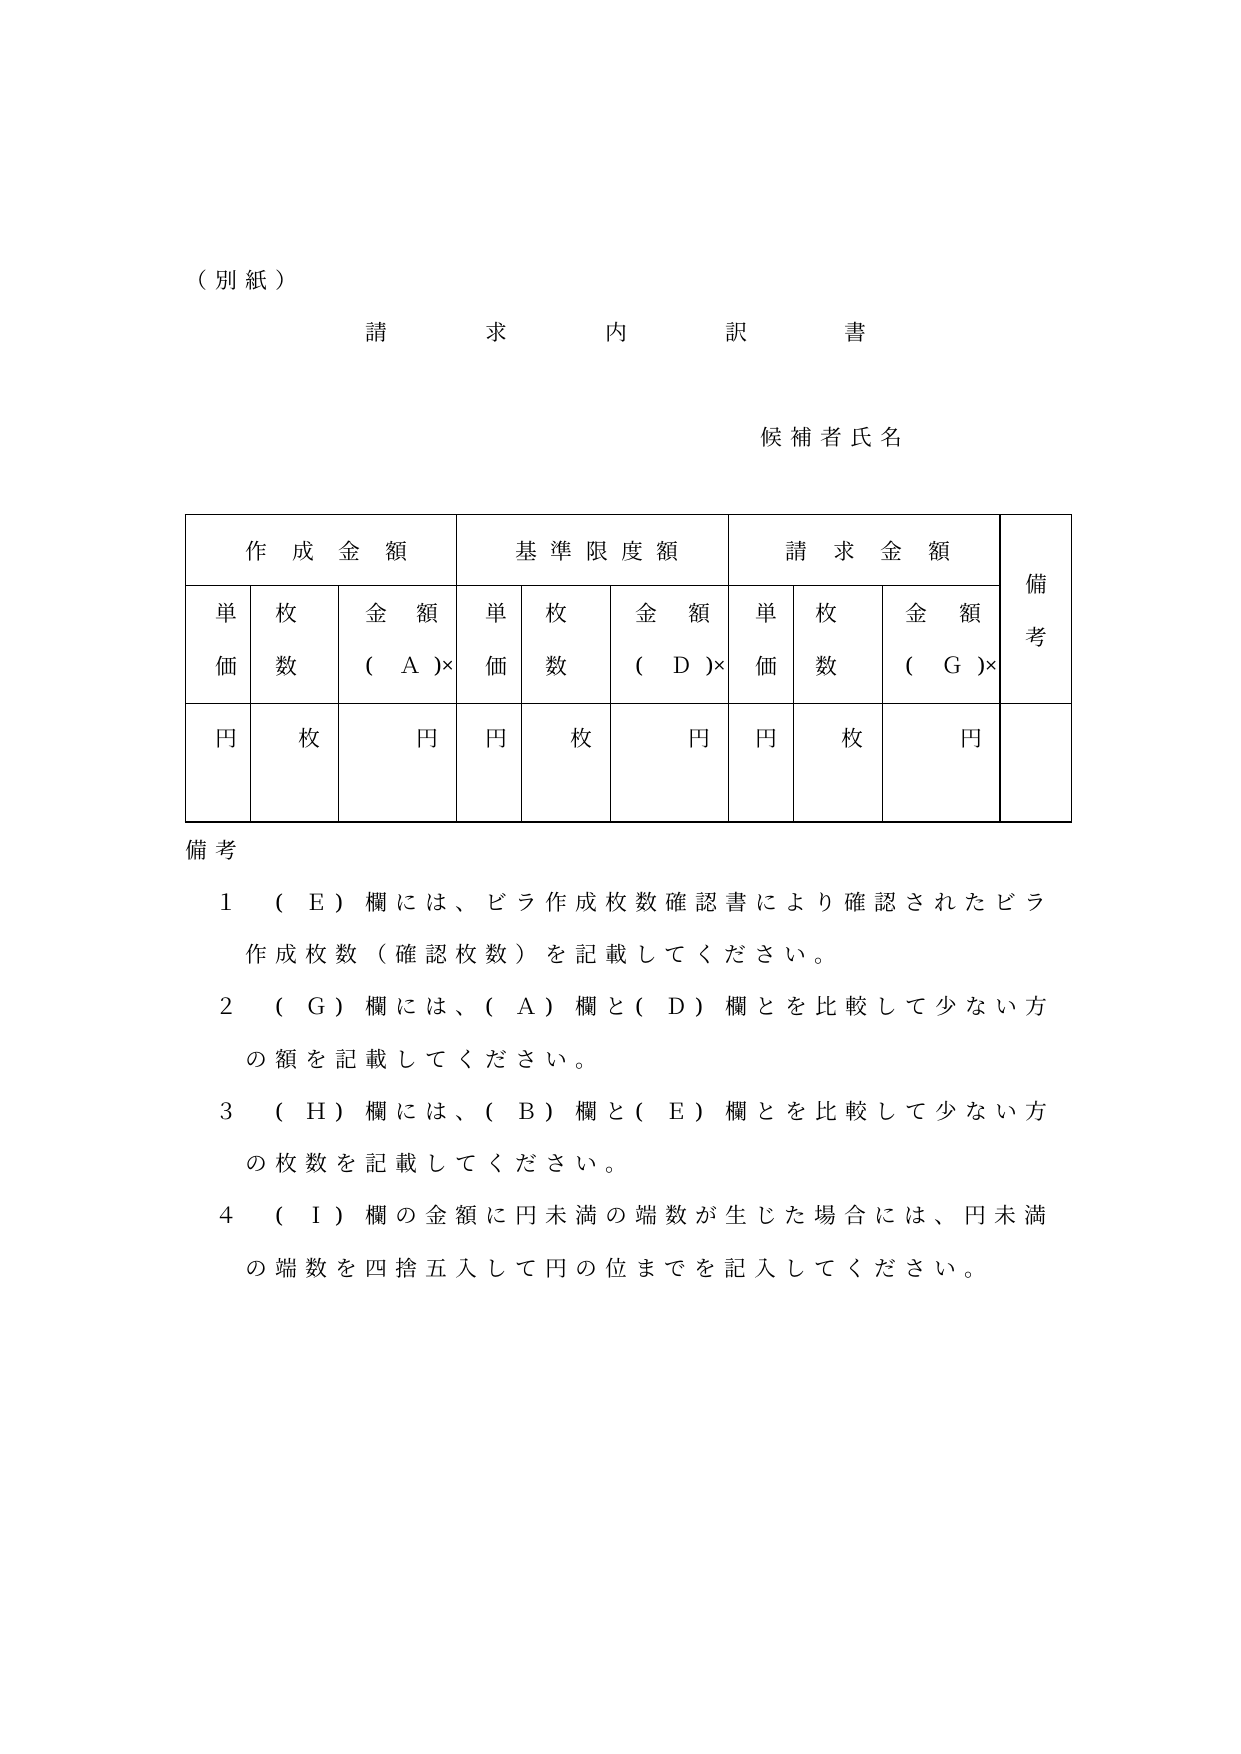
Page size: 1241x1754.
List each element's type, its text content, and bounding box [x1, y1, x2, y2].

text １ (Ｅ)欄には、ビラ作成枚数確認書により確認されたビラ作成枚数（確認枚数）を記載してください。 [185, 875, 1070, 979]
table_header 備考 [1001, 515, 1071, 703]
text ３ (Ｈ)欄には、(Ｂ)欄と(Ｅ)欄とを比較して少ない方の枚数を記載してください。 [185, 1084, 1070, 1188]
table_cell 金額 (Ｄ)×(Ｅ)＝(Ｆ) [611, 586, 728, 703]
table_cell 円 [339, 704, 456, 821]
table_cell 枚 [794, 704, 882, 821]
table_cell 単価 (Ｇ) [729, 586, 793, 703]
table_header 作成金額 [186, 515, 456, 585]
table_header 請求金額 [729, 515, 999, 585]
table_cell 枚 [522, 704, 610, 821]
table_cell 枚数 (Ｂ) [251, 586, 338, 703]
table_cell 円 [883, 704, 999, 821]
table_cell 単価 (Ｄ) [457, 586, 521, 703]
table_cell 円 [611, 704, 728, 821]
table_cell 金額 (Ｇ)×(Ｈ)＝(Ｉ) [883, 586, 999, 703]
table_cell 単価 (Ａ) [186, 586, 250, 703]
table_header 基準限度額 [457, 515, 728, 585]
text 候補者氏名 [185, 410, 947, 462]
text 備考 [185, 823, 1070, 875]
table_cell 円 [186, 704, 250, 821]
text ４ (Ｉ)欄の金額に円未満の端数が生じた場合には、円未満の端数を四捨五入して円の位までを記入してください。 [185, 1188, 1070, 1293]
text ２ (Ｇ)欄には、(Ａ)欄と(Ｄ)欄とを比較して少ない方の額を記載してください。 [185, 979, 1070, 1084]
table_cell 円 [729, 704, 793, 821]
table_cell [1001, 704, 1071, 821]
table_cell 円 [457, 704, 521, 821]
table_cell 枚 [251, 704, 338, 821]
table_cell 枚数 (Ｈ) [794, 586, 882, 703]
table_cell 枚数 (Ｅ) [522, 586, 610, 703]
table_cell 金額 (Ａ)×(Ｂ)＝(Ｃ) [339, 586, 456, 703]
text 請 求 内 訳 書 [185, 305, 1055, 357]
text （別紙） [185, 253, 1055, 305]
